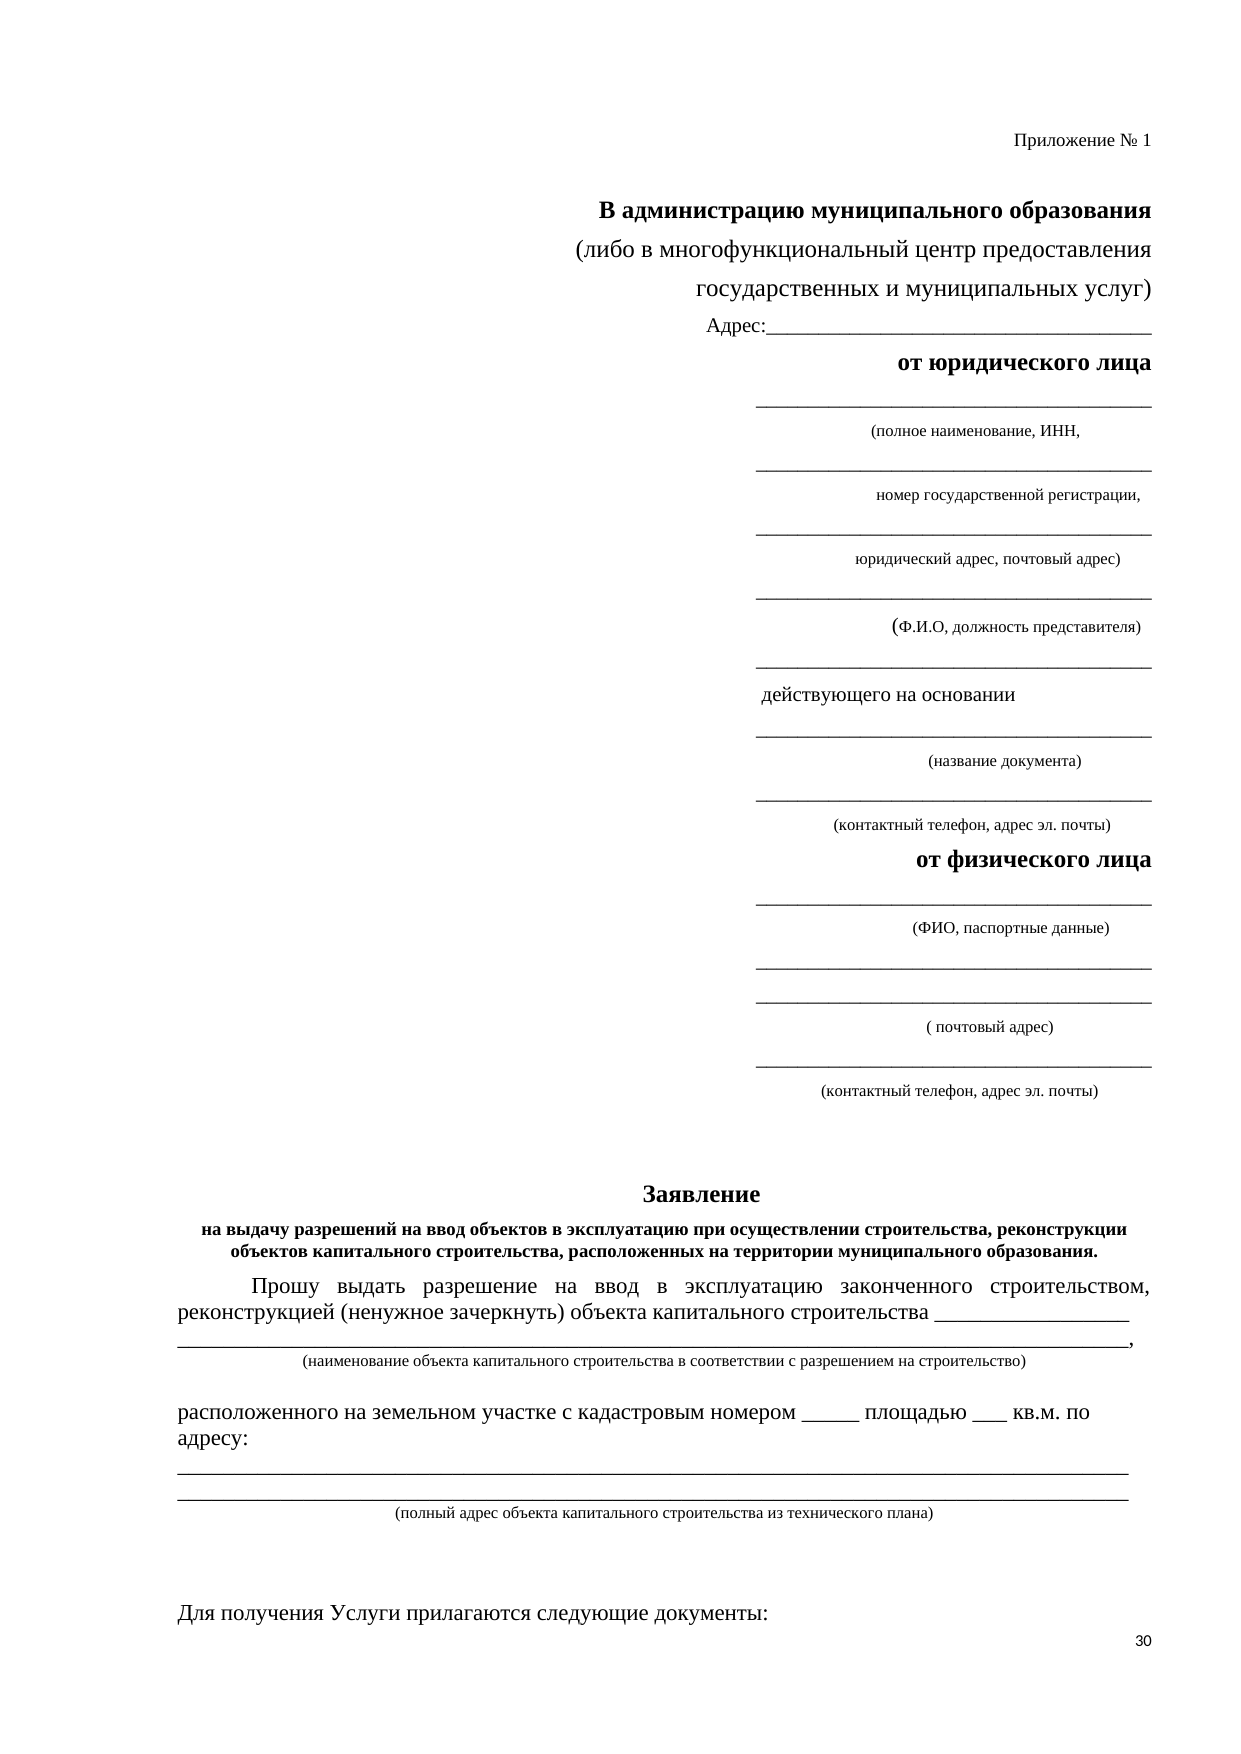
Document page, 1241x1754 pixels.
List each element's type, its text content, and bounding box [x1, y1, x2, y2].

text ______________________________________ [177, 948, 1152, 972]
text действующего на основании [177, 682, 1152, 706]
text Адрес:_____________________________________ [177, 312, 1152, 337]
text Прошу выдать разрешение на ввод в эксплуатацию законченного строительством, реконструкцией (ненужное зачеркнуть) объекта капитального строительства _________________ [177, 1272, 1152, 1324]
text юридический адрес, почтовый адрес) [177, 549, 1152, 568]
text ___________________________________________________________________________________, [177, 1324, 1152, 1351]
text ______________________________________ [177, 780, 1152, 804]
text В администрацию муниципального образования [177, 195, 1152, 224]
text ______________________________________ [177, 1046, 1152, 1070]
text (контактный телефон, адрес эл. почты) [177, 815, 1152, 834]
text (полное наименование, ИНН, [177, 421, 1152, 440]
text ______________________________________ [177, 982, 1152, 1006]
text ( почтовый адрес) [177, 1017, 1152, 1036]
text (Ф.И.О, должность представителя) [177, 613, 1152, 637]
text (контактный телефон, адрес эл. почты) [177, 1081, 1152, 1100]
text номер государственной регистрации, [177, 485, 1152, 504]
text (название документа) [177, 751, 1152, 770]
text (полный адрес объекта капитального строительства из технического плана) [177, 1503, 1152, 1522]
text от юридического лица [177, 347, 1152, 376]
text расположенного на земельном участке с кадастровым номером _____ площадью ___ кв.м. по адресу: ___________________________________________________________________________________ [177, 1398, 1152, 1477]
text (наименование объекта капитального строительства в соответствии с разрешением на строительство) [177, 1351, 1152, 1398]
text ______________________________________ [177, 450, 1152, 474]
text ______________________________________ [177, 716, 1152, 740]
text ______________________________________ [177, 883, 1152, 908]
text Заявление [177, 1179, 1152, 1208]
text ______________________________________ [177, 514, 1152, 538]
text (либо в многофункциональный центр предоставления [177, 234, 1152, 263]
text Для получения Услуги прилагаются следующие документы: [177, 1599, 1152, 1625]
text Приложение № 1 [177, 128, 1152, 150]
text ______________________________________ [177, 578, 1152, 602]
text на выдачу разрешений на ввод объектов в эксплуатацию при осуществлении строительства, реконструкции объектов капитального строительства, расположенных на территории муниципального образования. [177, 1218, 1152, 1261]
text от физического лица [177, 844, 1152, 873]
text ______________________________________ [177, 386, 1152, 410]
text государственных и муниципальных услуг) [177, 273, 1152, 302]
text ___________________________________________________________________________________ [177, 1477, 1152, 1503]
text ______________________________________ [177, 647, 1152, 671]
text (ФИО, паспортные данные) [177, 918, 1152, 937]
